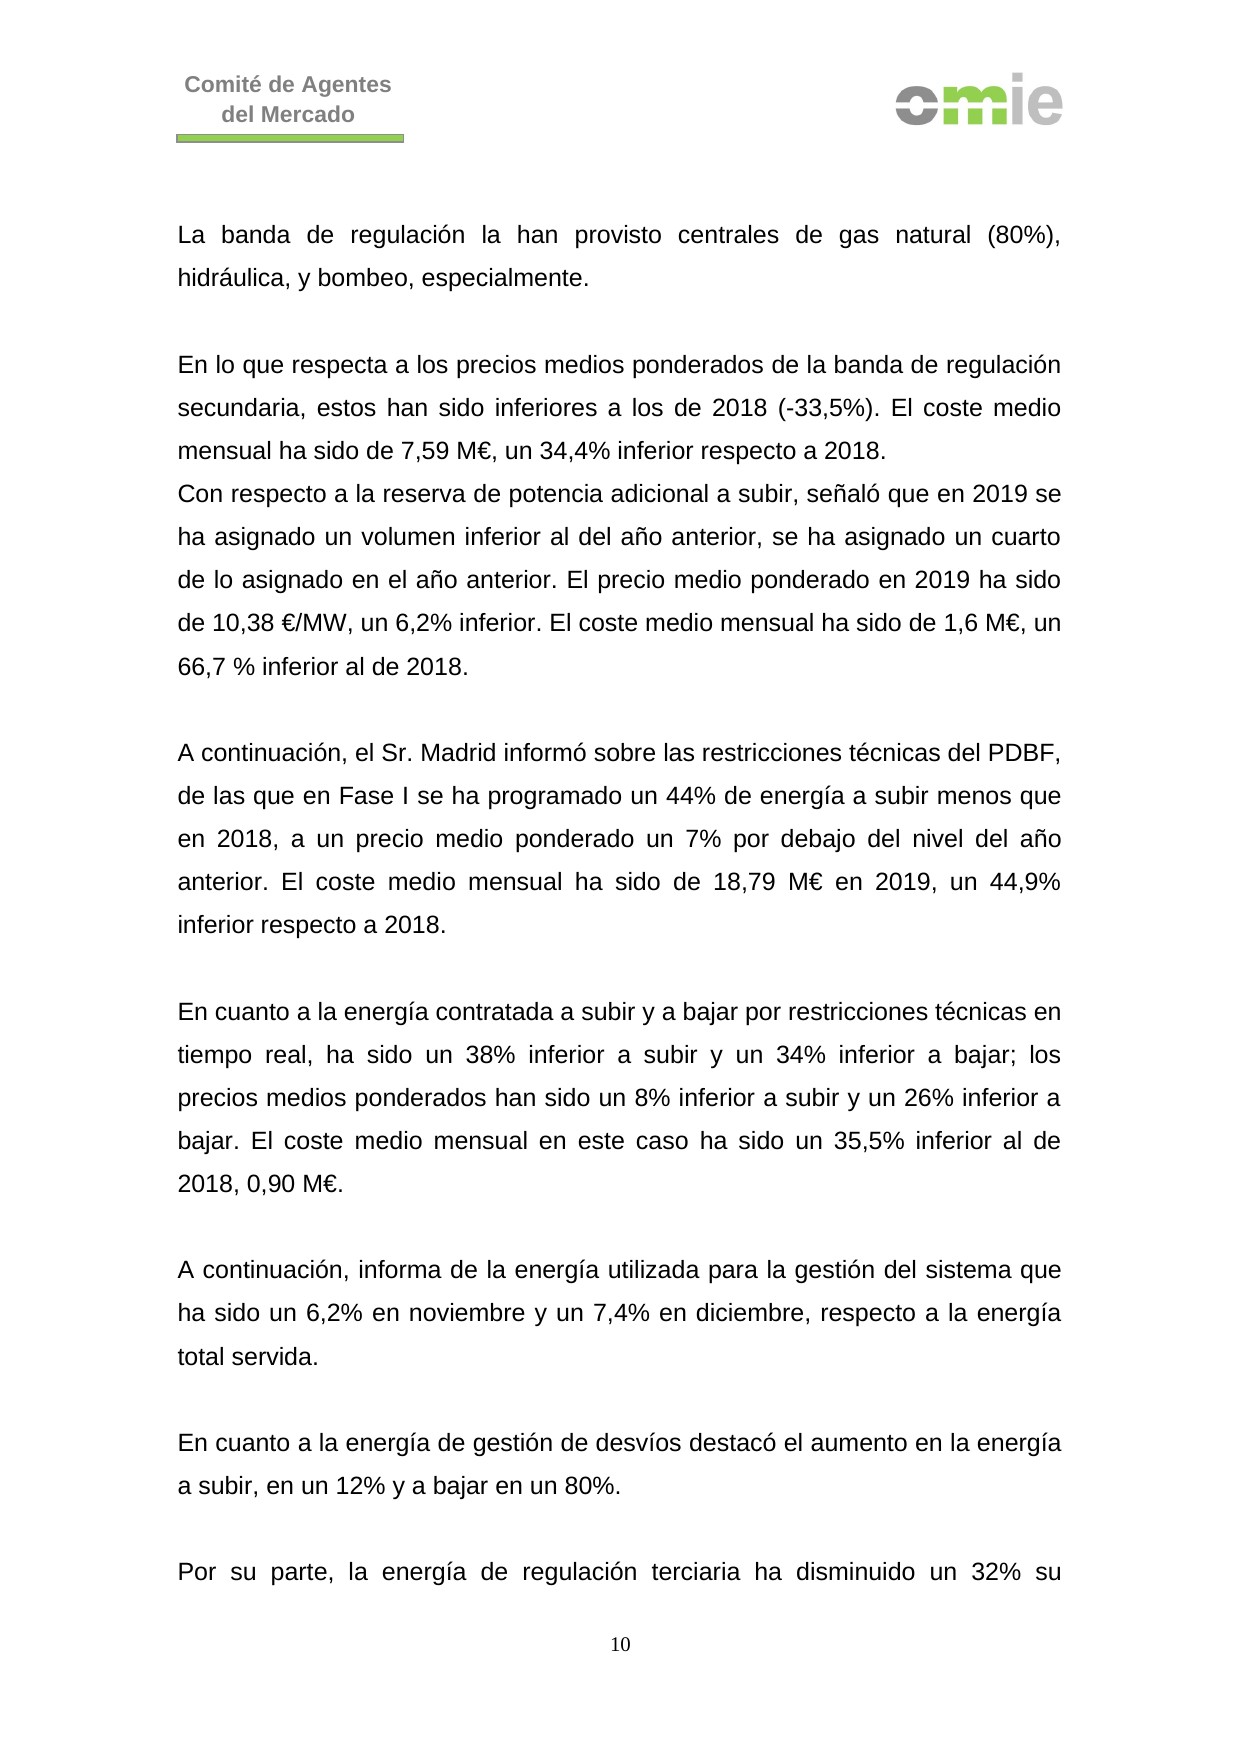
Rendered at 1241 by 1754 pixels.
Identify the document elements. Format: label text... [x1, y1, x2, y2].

text En cuanto a la energía contratada a subir y a bajar por restricciones técnicas en tiempo real, ha sido un 38% inferior a subir y un 34% inferior a bajar; los precios medios ponderados han sido un 8% inferior a subir y un 26% inferior a bajar. El coste medio mensual en este caso ha sido un 35,5% inferior al de 2018, 0,90 M€. [177, 997, 1063, 1198]
text A continuación, informa de la energía utilizada para la gestión del sistema que ha sido un 6,2% en noviembre y un 7,4% en diciembre, respecto a la energía total servida. [177, 1255, 1063, 1370]
text La banda de regulación la han provisto centrales de gas natural (80%), hidráulica, y bombeo, especialmente. [177, 220, 1063, 292]
picture [894, 71, 1063, 126]
text Con respecto a la reserva de potencia adicional a subir, señaló que en 2019 se ha asignado un volumen inferior al del año anterior, se ha asignado un cuarto de lo asignado en el año anterior. El precio medio ponderado en 2019 ha sido de 10,38 €/MW, un 6,2% inferior. El coste medio mensual ha sido de 1,6 M€, un 66,7 % inferior al de 2018. [177, 479, 1063, 680]
text En lo que respecta a los precios medios ponderados de la banda de regulación secundaria, estos han sido inferiores a los de 2018 (-33,5%). El coste medio mensual ha sido de 7,59 M€, un 34,4% inferior respecto a 2018. [177, 350, 1063, 465]
text A continuación, el Sr. Madrid informó sobre las restricciones técnicas del PDBF, de las que en Fase I se ha programado un 44% de energía a subir menos que en 2018, a un precio medio ponderado un 7% por debajo del nivel del año anterior. El coste medio mensual ha sido de 18,79 M€ en 2019, un 44,9% inferior respecto a 2018. [177, 738, 1063, 939]
text En cuanto a la energía de gestión de desvíos destacó el aumento en la energía a subir, en un 12% y a bajar en un 80%. [177, 1428, 1063, 1500]
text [177, 1557, 1063, 1586]
